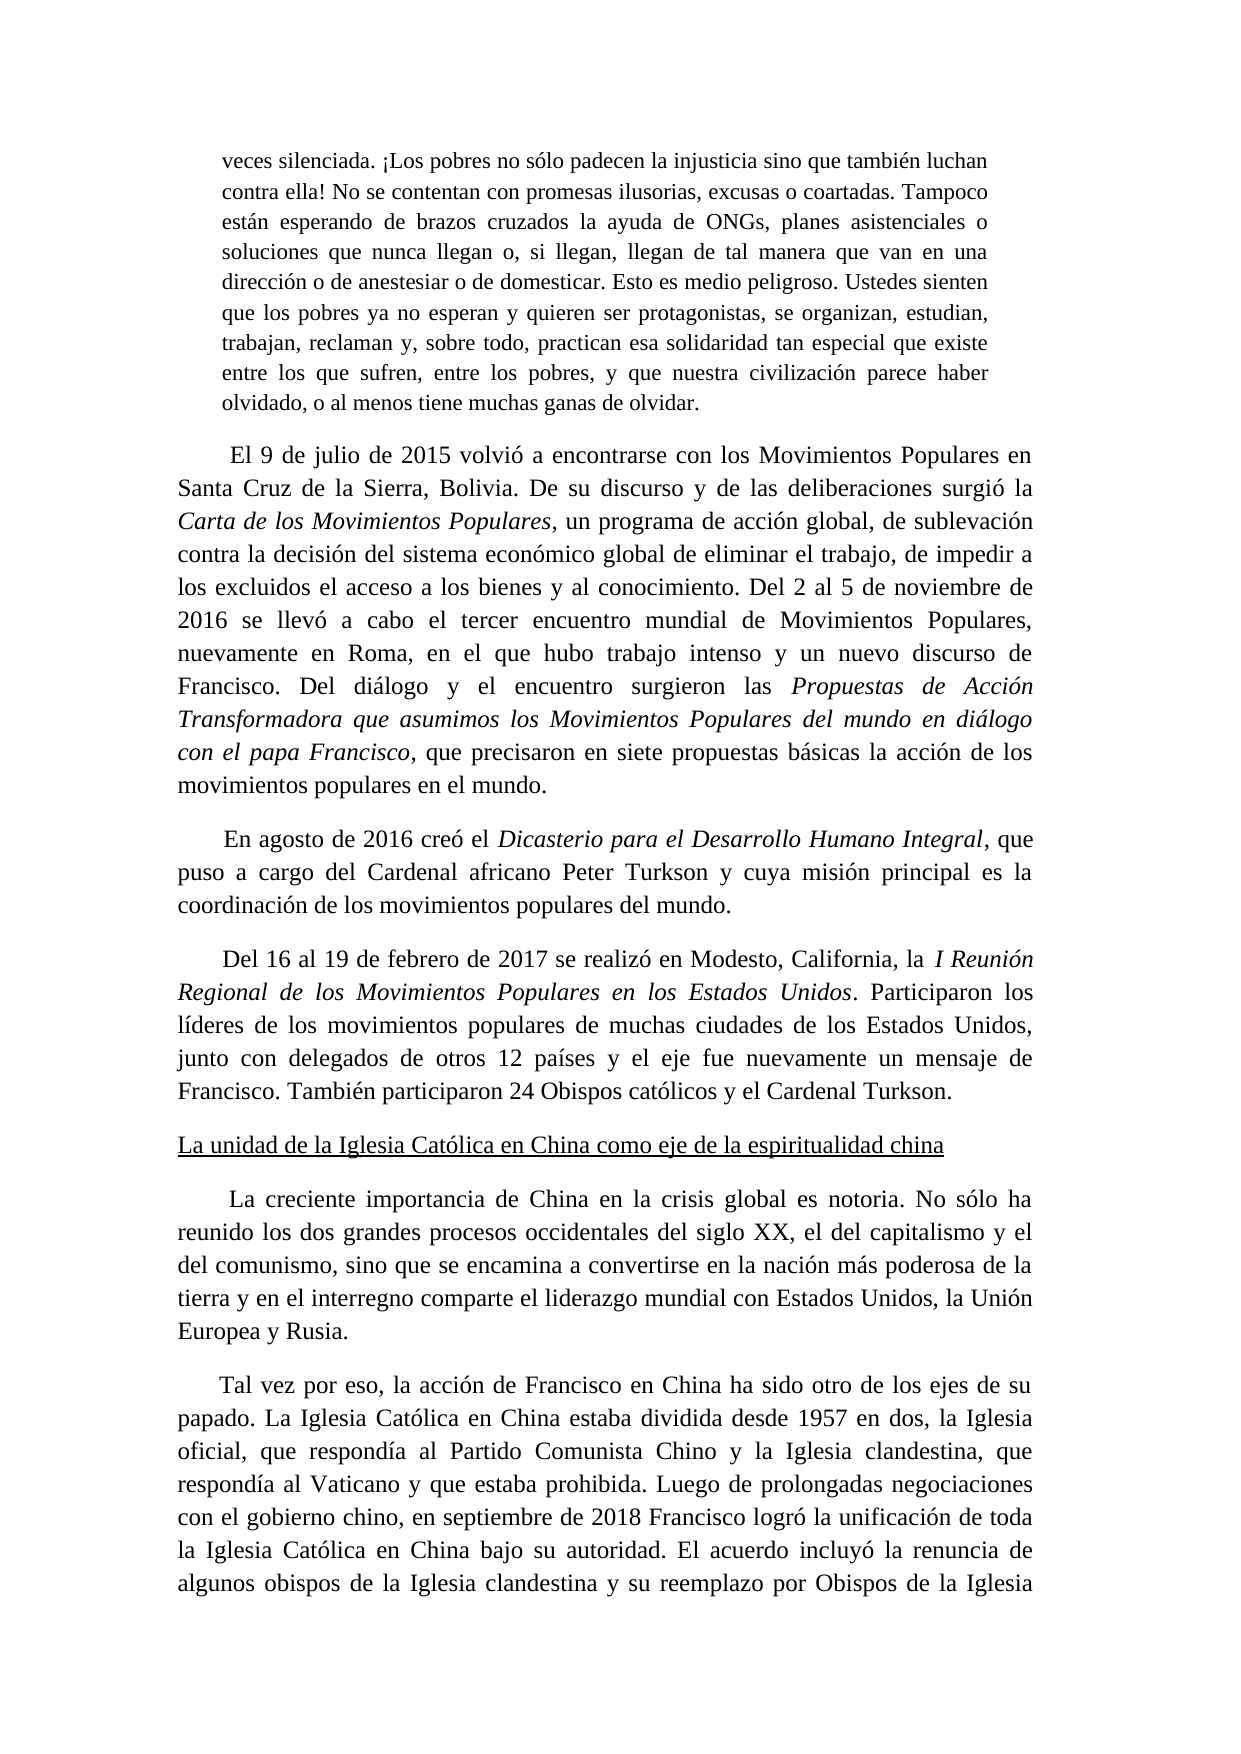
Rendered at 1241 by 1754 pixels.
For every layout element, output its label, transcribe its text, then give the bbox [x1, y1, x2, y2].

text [222, 148, 989, 416]
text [177, 1370, 1034, 1597]
text El 9 de julio de 2015 volvió a encontrarse con los Movimientos Populares en Santa Cruz de la Sierra, Bolivia. De su discurso y de las deliberaciones surgió la Carta de los Movimientos Populares, un programa de acción global, de sublevación contra la decisión del sistema económico global de eliminar el trabajo, de impedir a los excluidos el acceso a los bienes y al conocimiento. Del 2 al 5 de noviembre de 2016 se llevó a cabo el tercer encuentro mundial de Movimientos Populares, nuevamente en Roma, en el que hubo trabajo intenso y un nuevo discurso de Francisco. Del diálogo y el encuentro surgieron las Propuestas de Acción Transformadora que asumimos los Movimientos Populares del mundo en diálogo con el papa Francisco, que precisaron en siete propuestas básicas la acción de los movimientos populares en el mundo. [177, 440, 1034, 799]
text En agosto de 2016 creó el Dicasterio para el Desarrollo Humano Integral, que puso a cargo del Cardenal africano Peter Turkson y cuya misión principal es la coordinación de los movimientos populares del mundo. [177, 824, 1034, 919]
text La unidad de la Iglesia Católica en China como eje de la espiritualidad china [177, 1130, 1034, 1159]
text Del 16 al 19 de febrero de 2017 se realizó en Modesto, California, la I Reunión Regional de los Movimientos Populares en los Estados Unidos. Participaron los líderes de los movimientos populares de muchas ciudades de los Estados Unidos, junto con delegados de otros 12 países y el eje fue nuevamente un mensaje de Francisco. También participaron 24 Obispos católicos y el Cardenal Turkson. [177, 944, 1034, 1105]
text La creciente importancia de China en la crisis global es notoria. No sólo ha reunido los dos grandes procesos occidentales del siglo XX, el del capitalismo y el del comunismo, sino que se encamina a convertirse en la nación más poderosa de la tierra y en el interregno comparte el liderazgo mundial con Estados Unidos, la Unión Europea y Rusia. [177, 1184, 1034, 1345]
